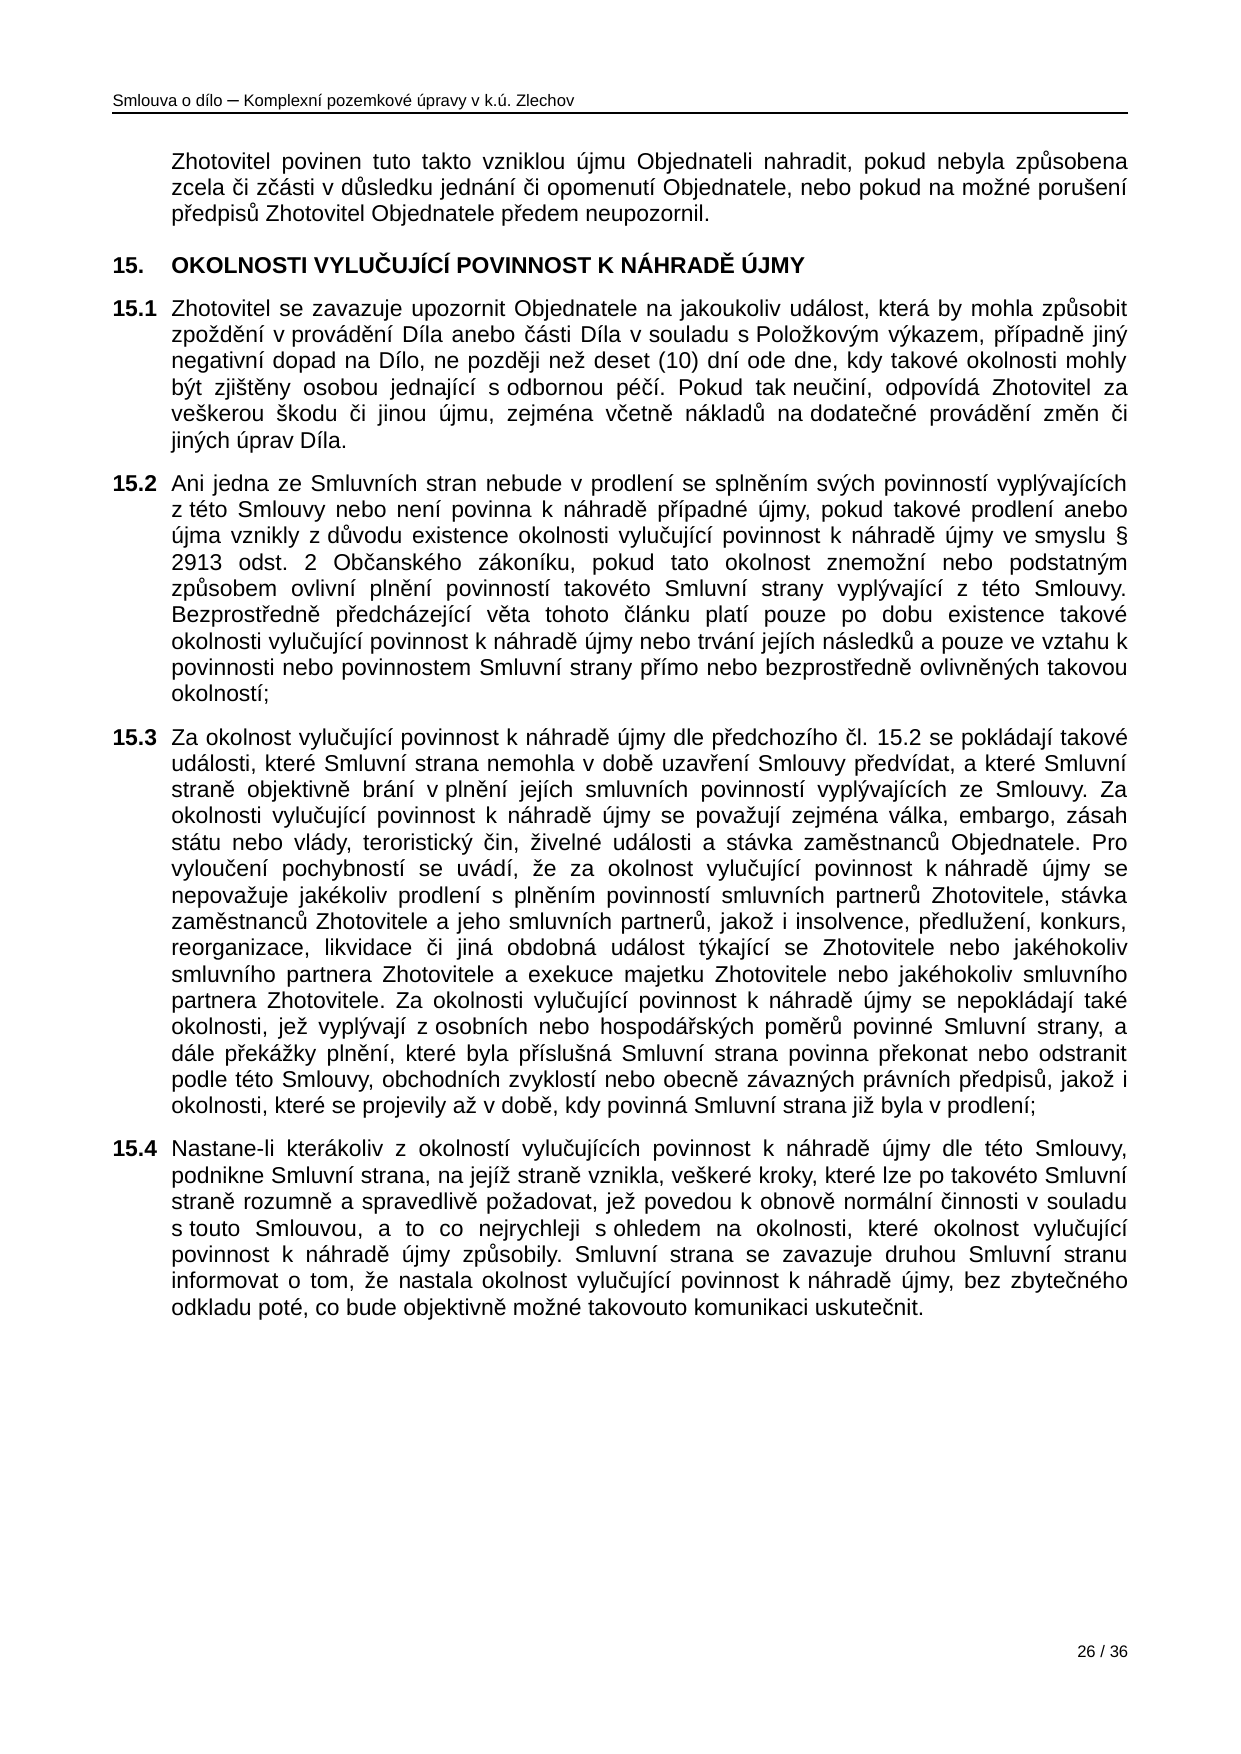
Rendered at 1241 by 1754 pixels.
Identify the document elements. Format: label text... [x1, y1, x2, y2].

text Za okolnost vylučující povinnost k náhradě újmy dle předchozího čl. 15.2 se pokládají takové události, které Smluvní strana nemohla v době uzavření Smlouvy předvídat, a které Smluvní straně objektivně brání v plnění jejích smluvních povinností vyplývajících ze Smlouvy. Za okolnosti vylučující povinnost k náhradě újmy se považují zejména válka, embargo, zásah státu nebo vlády, teroristický čin, živelné události a stávka zaměstnanců Objednatele. Pro vyloučení pochybností se uvádí, že za okolnost vylučující povinnost k náhradě újmy se nepovažuje jakékoliv prodlení s plněním povinností smluvních partnerů Zhotovitele, stávka zaměstnanců Zhotovitele a jeho smluvních partnerů, jakož i insolvence, předlužení, konkurs, reorganizace, likvidace či jiná obdobná událost týkající se Zhotovitele nebo jakéhokoliv smluvního partnera Zhotovitele a exekuce majetku Zhotovitele nebo jakéhokoliv smluvního partnera Zhotovitele. Za okolnosti vylučující povinnost k náhradě újmy se nepokládají také okolnosti, jež vyplývají z osobních nebo hospodářských poměrů povinné Smluvní strany, a dále překážky plnění, které byla příslušná Smluvní strana povinna překonat nebo odstranit podle této Smlouvy, obchodních zvyklostí nebo obecně závazných právních předpisů, jakož i okolnosti, které se projevily až v době, kdy povinná Smluvní strana již byla v prodlení; [112, 723, 1128, 1119]
text Ani jedna ze Smluvních stran nebude v prodlení se splněním svých povinností vyplývajících z této Smlouvy nebo není povinna k náhradě případné újmy, pokud takové prodlení anebo újma vznikly z důvodu existence okolnosti vylučující povinnost k náhradě újmy ve smyslu § 2913 odst. 2 Občanského zákoníku, pokud tato okolnost znemožní nebo podstatným způsobem ovlivní plnění povinností takovéto Smluvní strany vyplývající z této Smlouvy. Bezprostředně předcházející věta tohoto článku platí pouze po dobu existence takové okolnosti vylučující povinnost k náhradě újmy nebo trvání jejích následků a pouze ve vztahu k povinnosti nebo povinnostem Smluvní strany přímo nebo bezprostředně ovlivněných takovou okolností; [112, 469, 1128, 707]
text Nastane-li kterákoliv z okolností vylučujících povinnost k náhradě újmy dle této Smlouvy, podnikne Smluvní strana, na jejíž straně vznikla, veškeré kroky, které lze po takovéto Smluvní straně rozumně a spravedlivě požadovat, jež povedou k obnově normální činnosti v souladu s touto Smlouvou, a to co nejrychleji s ohledem na okolnosti, které okolnost vylučující povinnost k náhradě újmy způsobily. Smluvní strana se zavazuje druhou Smluvní stranu informovat o tom, že nastala okolnost vylučující povinnost k náhradě újmy, bez zbytečného odkladu poté, co bude objektivně možné takovouto komunikaci uskutečnit. [112, 1135, 1128, 1320]
text Zhotovitel se zavazuje upozornit Objednatele na jakoukoliv událost, která by mohla způsobit zpoždění v provádění Díla anebo části Díla v souladu s Položkovým výkazem, případně jiný negativní dopad na Dílo, ne později než deset (10) dní ode dne, kdy takové okolnosti mohly být zjištěny osobou jednající s odbornou péčí. Pokud tak neučiní, odpovídá Zhotovitel za veškerou škodu či jinou újmu, zejména včetně nákladů na dodatečné provádění změn či jiných úprav Díla. [112, 295, 1128, 453]
text Okolnosti vylučující povinnost k náhradě újmy [112, 252, 1128, 278]
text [112, 148, 1128, 227]
